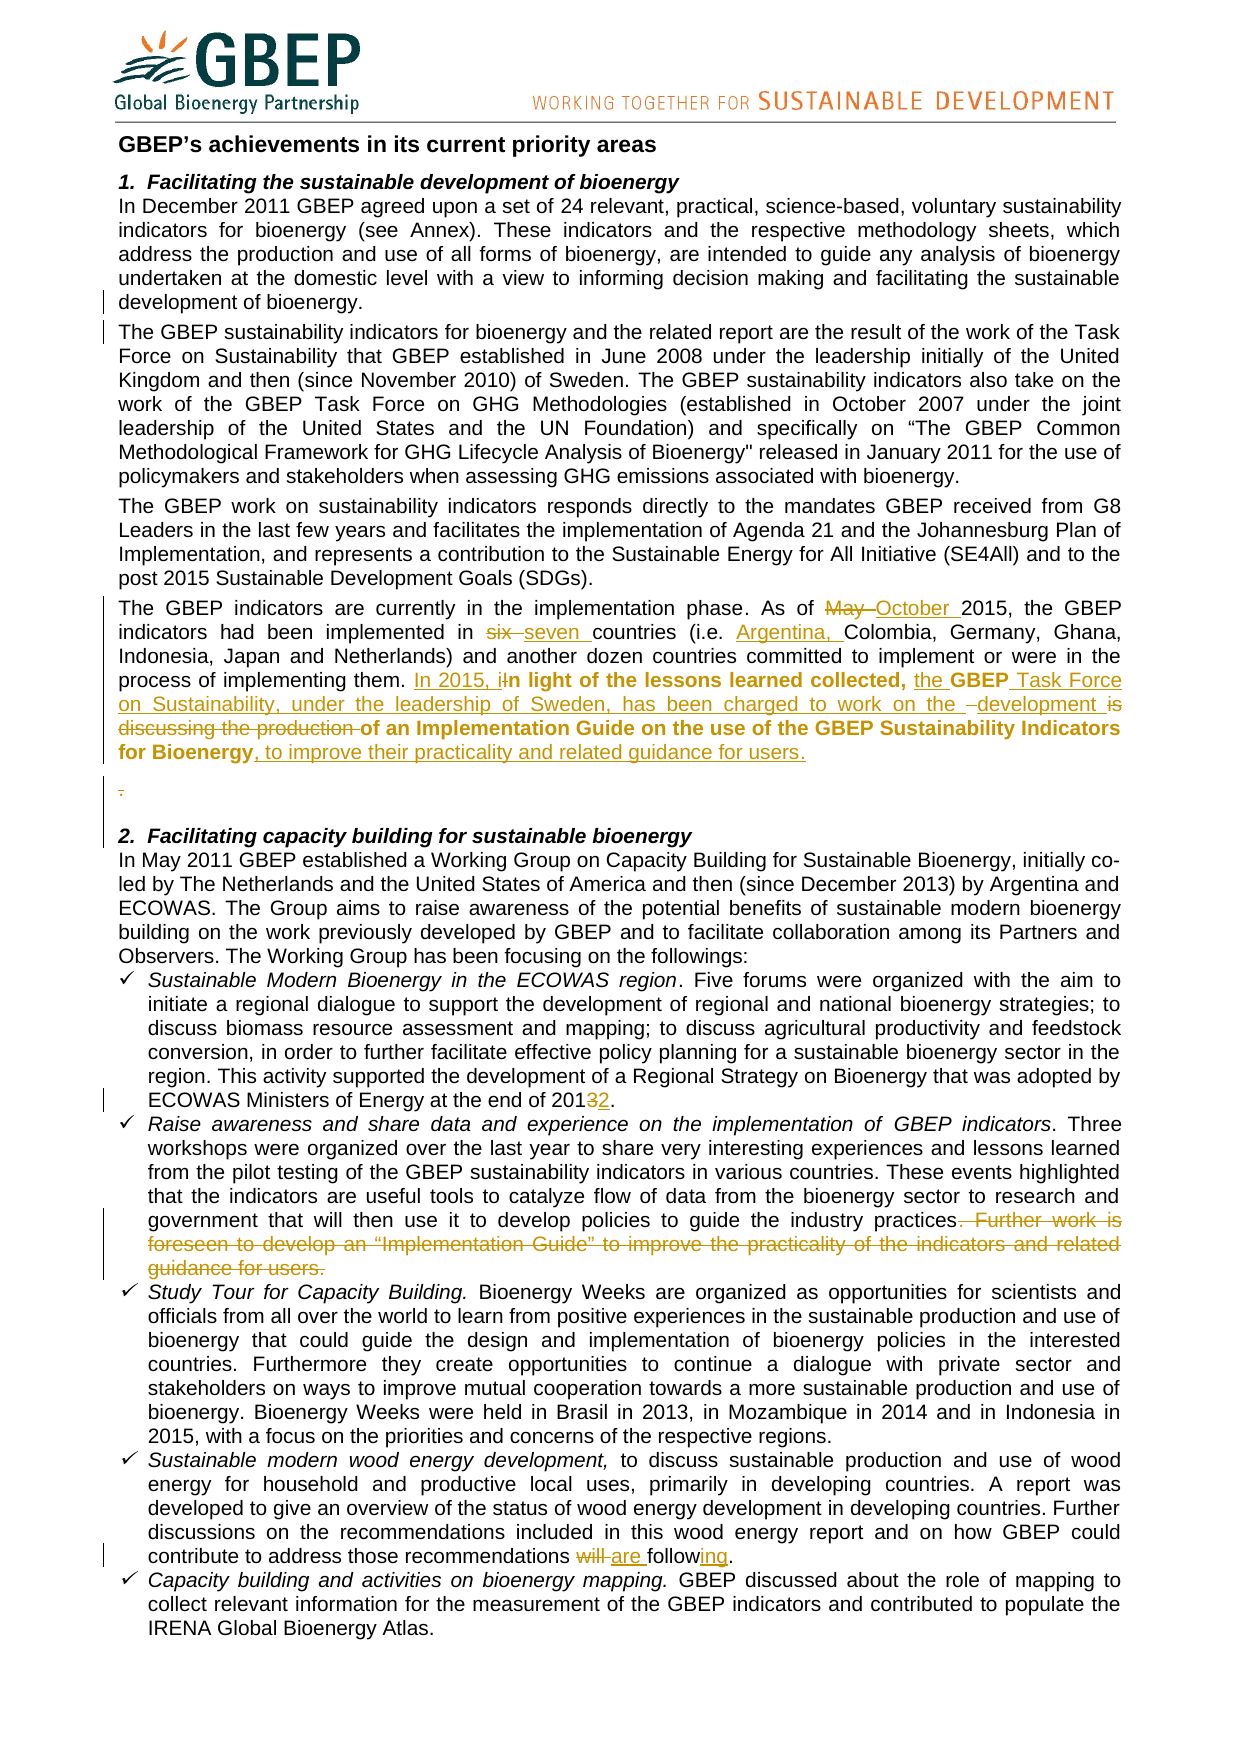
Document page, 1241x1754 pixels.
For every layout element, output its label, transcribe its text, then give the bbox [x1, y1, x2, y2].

text In December 2011 GBEP agreed upon a set of 24 relevant, practical, science-based, voluntary sustainability indicators for bioenergy (see Annex). These indicators and the respective methodology sheets, which address the production and use of all forms of bioenergy, are intended to guide any analysis of bioenergy undertaken at the domestic level with a view to informing decision making and facilitating the sustainable development of bioenergy. [118, 194, 1122, 314]
text GBEP’s achievements in its current priority areas [118, 131, 1122, 158]
text In May 2011 GBEP established a Working Group on Capacity Building for Sustainable Bioenergy, initially co-led by The Netherlands and the United States of America and then (since December 2013) by Argentina and ECOWAS. The Group aims to raise awareness of the potential benefits of sustainable modern bioenergy building on the work previously developed by GBEP and to facilitate collaboration among its Partners and Observers. The Working Group has been focusing on the followings: [118, 848, 1122, 968]
title 1. Facilitating the sustainable development of bioenergy [118, 170, 1122, 194]
list Capacity building and activities on bioenergy mapping. GBEP discussed about the role of mapping to collect relevant information for the measurement of the GBEP indicators and contributed to populate the IRENA Global Bioenergy Atlas. [118, 1567, 1122, 1639]
list Raise awareness and share data and experience on the implementation of GBEP indicators. Three workshops were organized over the last year to share very interesting experiences and lessons learned from the pilot testing of the GBEP sustainability indicators in various countries. These events highlighted that the indicators are useful tools to catalyze flow of data from the bioenergy sector to research and government that will then use it to develop policies to guide the industry practices [118, 1112, 1122, 1280]
list Sustainable modern wood energy development, to discuss sustainable production and use of wood energy for household and productive local uses, primarily in developing countries. A report was developed to give an overview of the status of wood energy development in developing countries. Further discussions on the recommendations included in this wood energy report and on how GBEP could contribute to address those recommendations follow. [118, 1447, 1122, 1567]
list Study Tour for Capacity Building. Bioenergy Weeks are organized as opportunities for scientists and officials from all over the world to learn from positive experiences in the sustainable production and use of bioenergy that could guide the design and implementation of bioenergy policies in the interested countries. Furthermore they create opportunities to continue a dialogue with private sector and stakeholders on ways to improve mutual cooperation towards a more sustainable production and use of bioenergy. Bioenergy Weeks were held in Brasil in 2013, in Mozambique in 2014 and in Indonesia in 2015, with a focus on the priorities and concerns of the respective regions. [118, 1280, 1122, 1447]
list Sustainable Modern Bioenergy in the ECOWAS region. Five forums were organized with the aim to initiate a regional dialogue to support the development of regional and national bioenergy strategies; to discuss biomass resource assessment and mapping; to discuss agricultural productivity and feedstock conversion, in order to further facilitate effective policy planning for a sustainable bioenergy sector in the region. This activity supported the development of a Regional Strategy on Bioenergy that was adopted by ECOWAS Ministers of Energy at the end of 201. [118, 968, 1122, 1112]
text The GBEP sustainability indicators for bioenergy and the related report are the result of the work of the Task Force on Sustainability that GBEP established in June 2008 under the leadership initially of the United Kingdom and then (since November 2010) of Sweden. The GBEP sustainability indicators also take on the work of the GBEP Task Force on GHG Methodologies (established in October 2007 under the joint leadership of the United States and the UN Foundation) and specifically on “The GBEP Common Methodological Framework for GHG Lifecycle Analysis of Bioenergy" released in January 2011 for the use of policymakers and stakeholders when assessing GHG emissions associated with bioenergy. [118, 320, 1122, 488]
text The GBEP work on sustainability indicators responds directly to the mandates GBEP received from G8 Leaders in the last few years and facilitates the implementation of Agenda 21 and the Johannesburg Plan of Implementation, and represents a contribution to the Sustainable Energy for All Initiative (SE4All) and to the post 2015 Sustainable Development Goals (SDGs). [118, 494, 1122, 590]
list 2. Facilitating capacity building for sustainable bioenergy [118, 824, 1122, 848]
list The GBEP indicators are currently in the implementation phase. As of 2015, the GBEP indicators had been implemented in countries (i.e. Colombia, Germany, Ghana, Indonesia, Japan and Netherlands) and another dozen countries committed to implement or were in the process of implementing them. n light of the lessons learned collected, GBEPof an Implementation Guide on the use of the GBEP Sustainability Indicators for Bioenergy [118, 596, 1122, 764]
